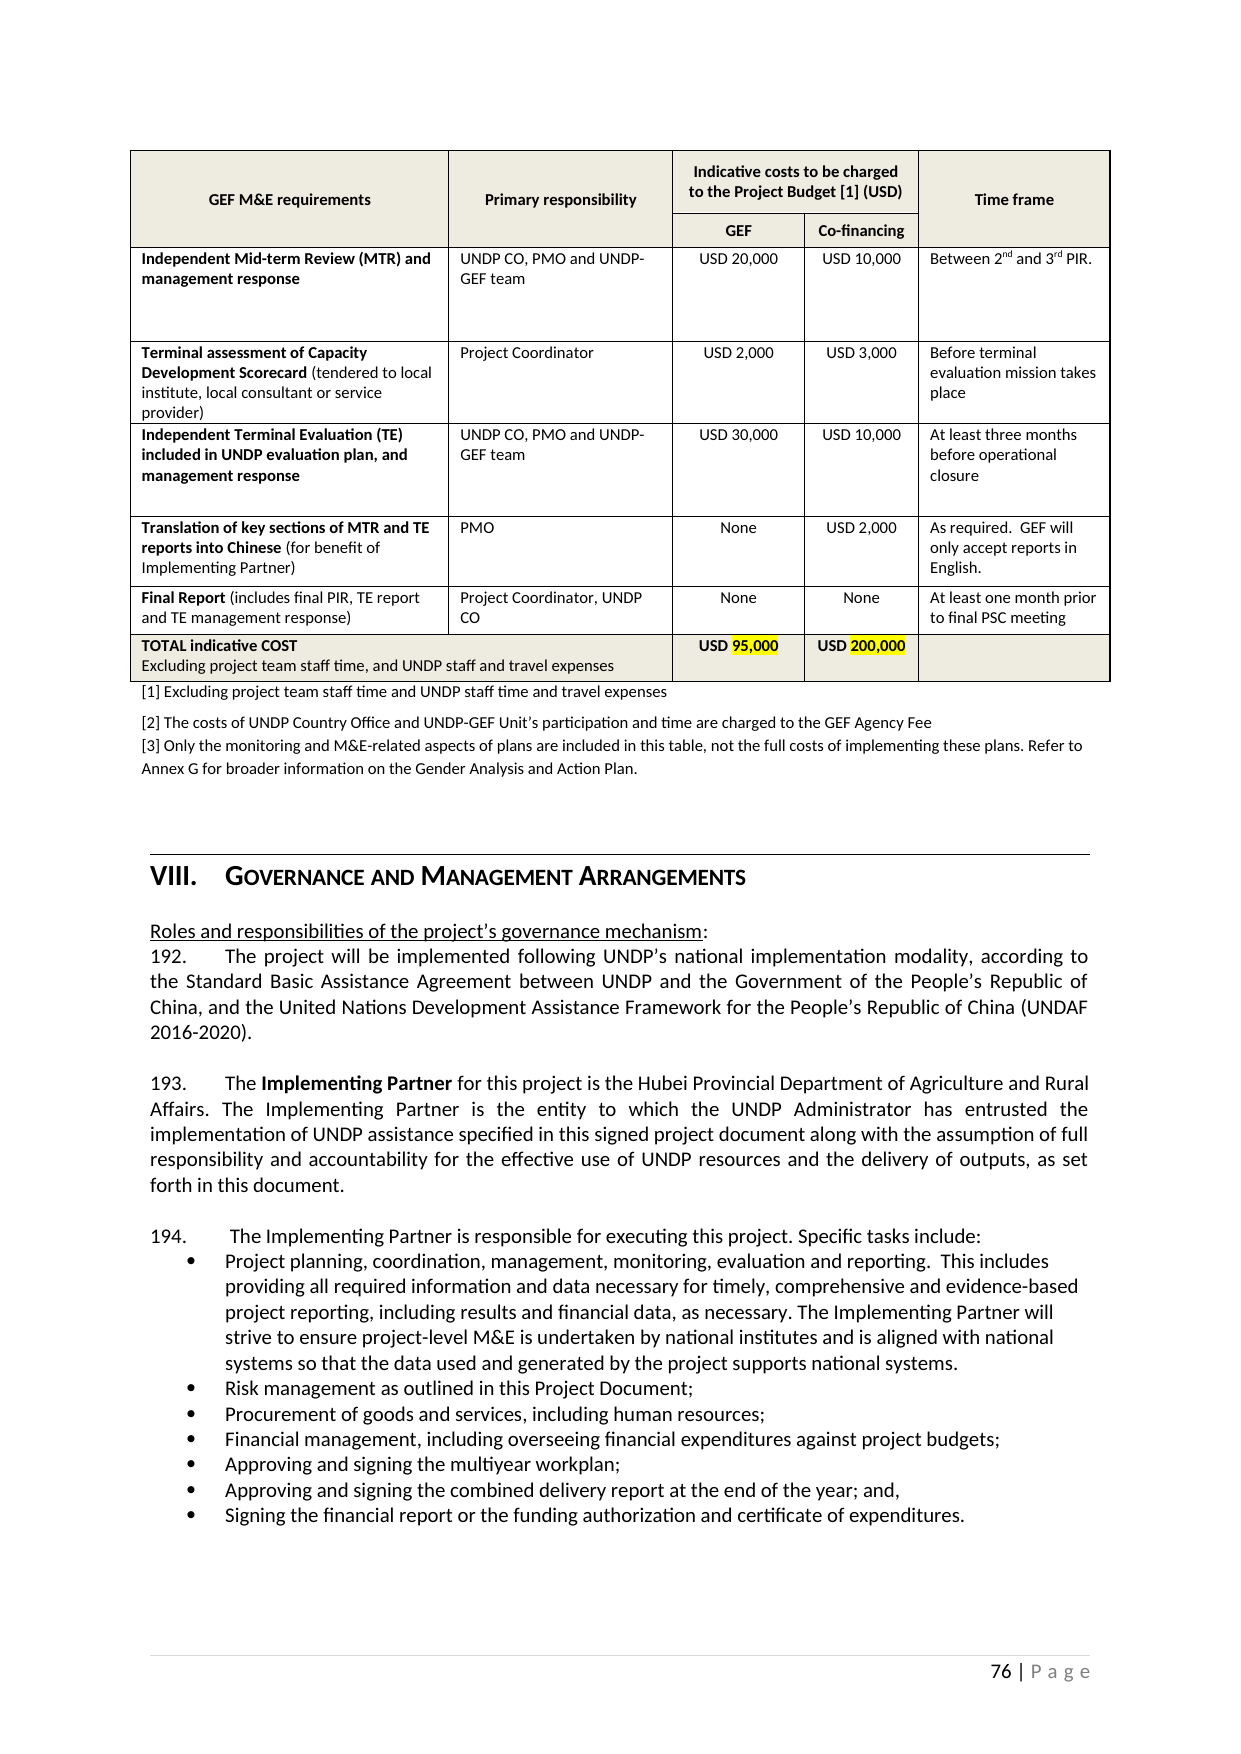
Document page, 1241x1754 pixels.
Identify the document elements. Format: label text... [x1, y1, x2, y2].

table_cell Independent Mid-term Review (MTR) and management response [131, 248, 448, 341]
table_cell USD 10,000 [805, 424, 918, 516]
table_cell Project Coordinator [449, 342, 672, 423]
table_cell Final Report (includes final PIR, TE report and TE management response) [131, 587, 448, 634]
table_cell Co-financing [805, 214, 918, 247]
text Roles and responsibilities of the project’s governance mechanism: [150, 918, 1090, 943]
table_header Primary responsibility [449, 151, 672, 247]
table_header GEF M&E requirements [131, 151, 448, 247]
list Signing the financial report or the funding authorization and certificate of expenditures. [187, 1502, 1090, 1528]
table_cell UNDP CO, PMO and UNDP-GEF team [449, 424, 672, 516]
table_cell USD 2,000 [805, 517, 918, 586]
table_cell USD 200,000 [805, 635, 918, 681]
table_cell Terminal assessment of Capacity Development Scorecard (tendered to local institute, local consultant or service provider) [131, 342, 448, 423]
table_header Time frame [919, 151, 1109, 247]
table_cell [2] The costs of UNDP Country Office and UNDP-GEF Unit’s participation and time are charged to the GEF Agency Fee [3] Only the monitoring and M&E-related aspects of plans are included in this table, not the full costs of implementing these plans. Refer to Annex G for broader information on the Gender Analysis and Action Plan. [130, 712, 1110, 782]
table_cell TOTAL indicative COST Excluding project team staff time, and UNDP staff and travel expenses [131, 635, 672, 681]
table_cell USD 30,000 [673, 424, 804, 516]
table_cell None [805, 587, 918, 634]
list Project planning, coordination, management, monitoring, evaluation and reporting. This includes providing all required information and data necessary for timely, comprehensive and evidence-based project reporting, including results and financial data, as necessary. The Implementing Partner will strive to ensure project-level M&E is undertaken by national institutes and is aligned with national systems so that the data used and generated by the project supports national systems. [187, 1248, 1090, 1375]
table_cell [1] Excluding project team staff time and UNDP staff time and travel expenses [130, 682, 1110, 712]
table_cell Independent Terminal Evaluation (TE) included in UNDP evaluation plan, and management response [131, 424, 448, 516]
table_cell At least three months before operational closure [919, 424, 1109, 516]
table_cell Project Coordinator, UNDP CO [449, 587, 672, 634]
table_cell USD 20,000 [673, 248, 804, 341]
table_cell None [673, 517, 804, 586]
table_cell USD 2,000 [673, 342, 804, 423]
table_cell Translation of key sections of MTR and TE reports into Chinese (for benefit of Implementing Partner) [131, 517, 448, 586]
table_cell PMO [449, 517, 672, 586]
list The project will be implemented following UNDP’s national implementation modality, according to the Standard Basic Assistance Agreement between UNDP and the Government of the People’s Republic of China, and the United Nations Development Assistance Framework for the People’s Republic of China (UNDAF 2016-2020). [150, 943, 1090, 1045]
list Approving and signing the multiyear workplan; [187, 1452, 1090, 1477]
table_cell Between 2nd and 3rd PIR. [919, 248, 1109, 341]
list Procurement of goods and services, including human resources; [187, 1401, 1090, 1426]
subtitle Governance and Management Arrangements [150, 855, 1090, 892]
table_cell Before terminal evaluation mission takes place [919, 342, 1109, 423]
list Risk management as outlined in this Project Document; [187, 1375, 1090, 1401]
table_cell None [673, 587, 804, 634]
table_cell GEF [673, 214, 804, 247]
list Financial management, including overseeing financial expenditures against project budgets; [187, 1426, 1090, 1452]
table_cell At least one month prior to final PSC meeting [919, 587, 1109, 634]
table_cell USD 10,000 [805, 248, 918, 341]
list Approving and signing the combined delivery report at the end of the year; and, [187, 1477, 1090, 1502]
table_cell USD 95,000 [673, 635, 804, 681]
table_cell [919, 635, 1109, 681]
table_cell USD 3,000 [805, 342, 918, 423]
list The Implementing Partner is responsible for executing this project. Specific tasks include: [150, 1223, 1090, 1248]
list The Implementing Partner for this project is the Hubei Provincial Department of Agriculture and Rural Affairs. The Implementing Partner is the entity to which the UNDP Administrator has entrusted the implementation of UNDP assistance specified in this signed project document along with the assumption of full responsibility and accountability for the effective use of UNDP resources and the delivery of outputs, as set forth in this document. [150, 1070, 1090, 1197]
table_cell As required. GEF will only accept reports in English. [919, 517, 1109, 586]
table_cell UNDP CO, PMO and UNDP-GEF team [449, 248, 672, 341]
table_header Indicative costs to be charged to the Project Budget [1] (USD) [673, 151, 918, 212]
